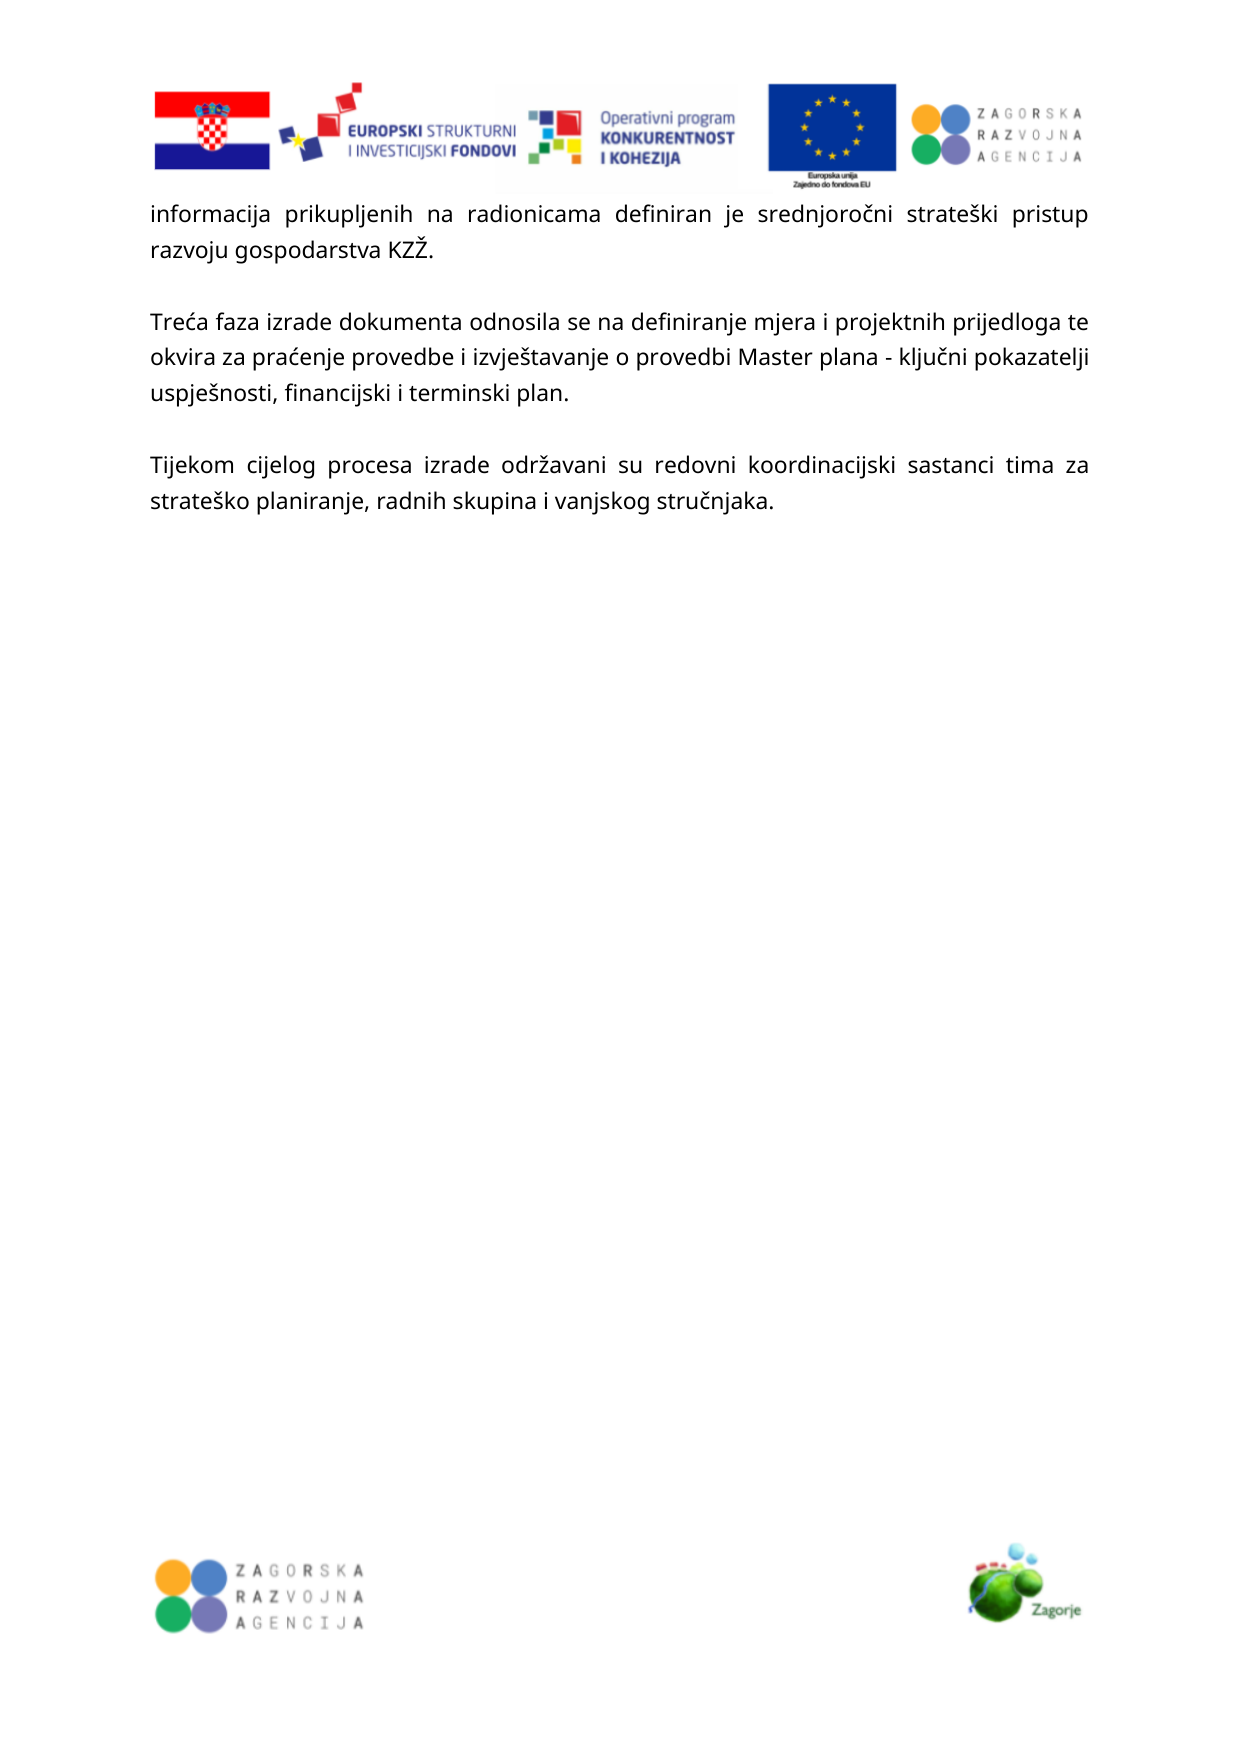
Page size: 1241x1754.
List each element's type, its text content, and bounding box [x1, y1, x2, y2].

picture [150, 1526, 1091, 1640]
picture [150, 75, 1091, 194]
text Tijekom cijelog procesa izrade održavani su redovni koordinacijski sastanci tima za strateško planiranje, radnih skupina i vanjskog stručnjaka. [150, 449, 1090, 516]
text Treća faza izrade dokumenta odnosila se na definiranje mjera i projektnih prijedloga te okvira za praćenje provedbe i izvještavanje o provedbi Master plana - ključni pokazatelji uspješnosti, financijski i terminski plan. [150, 305, 1090, 408]
